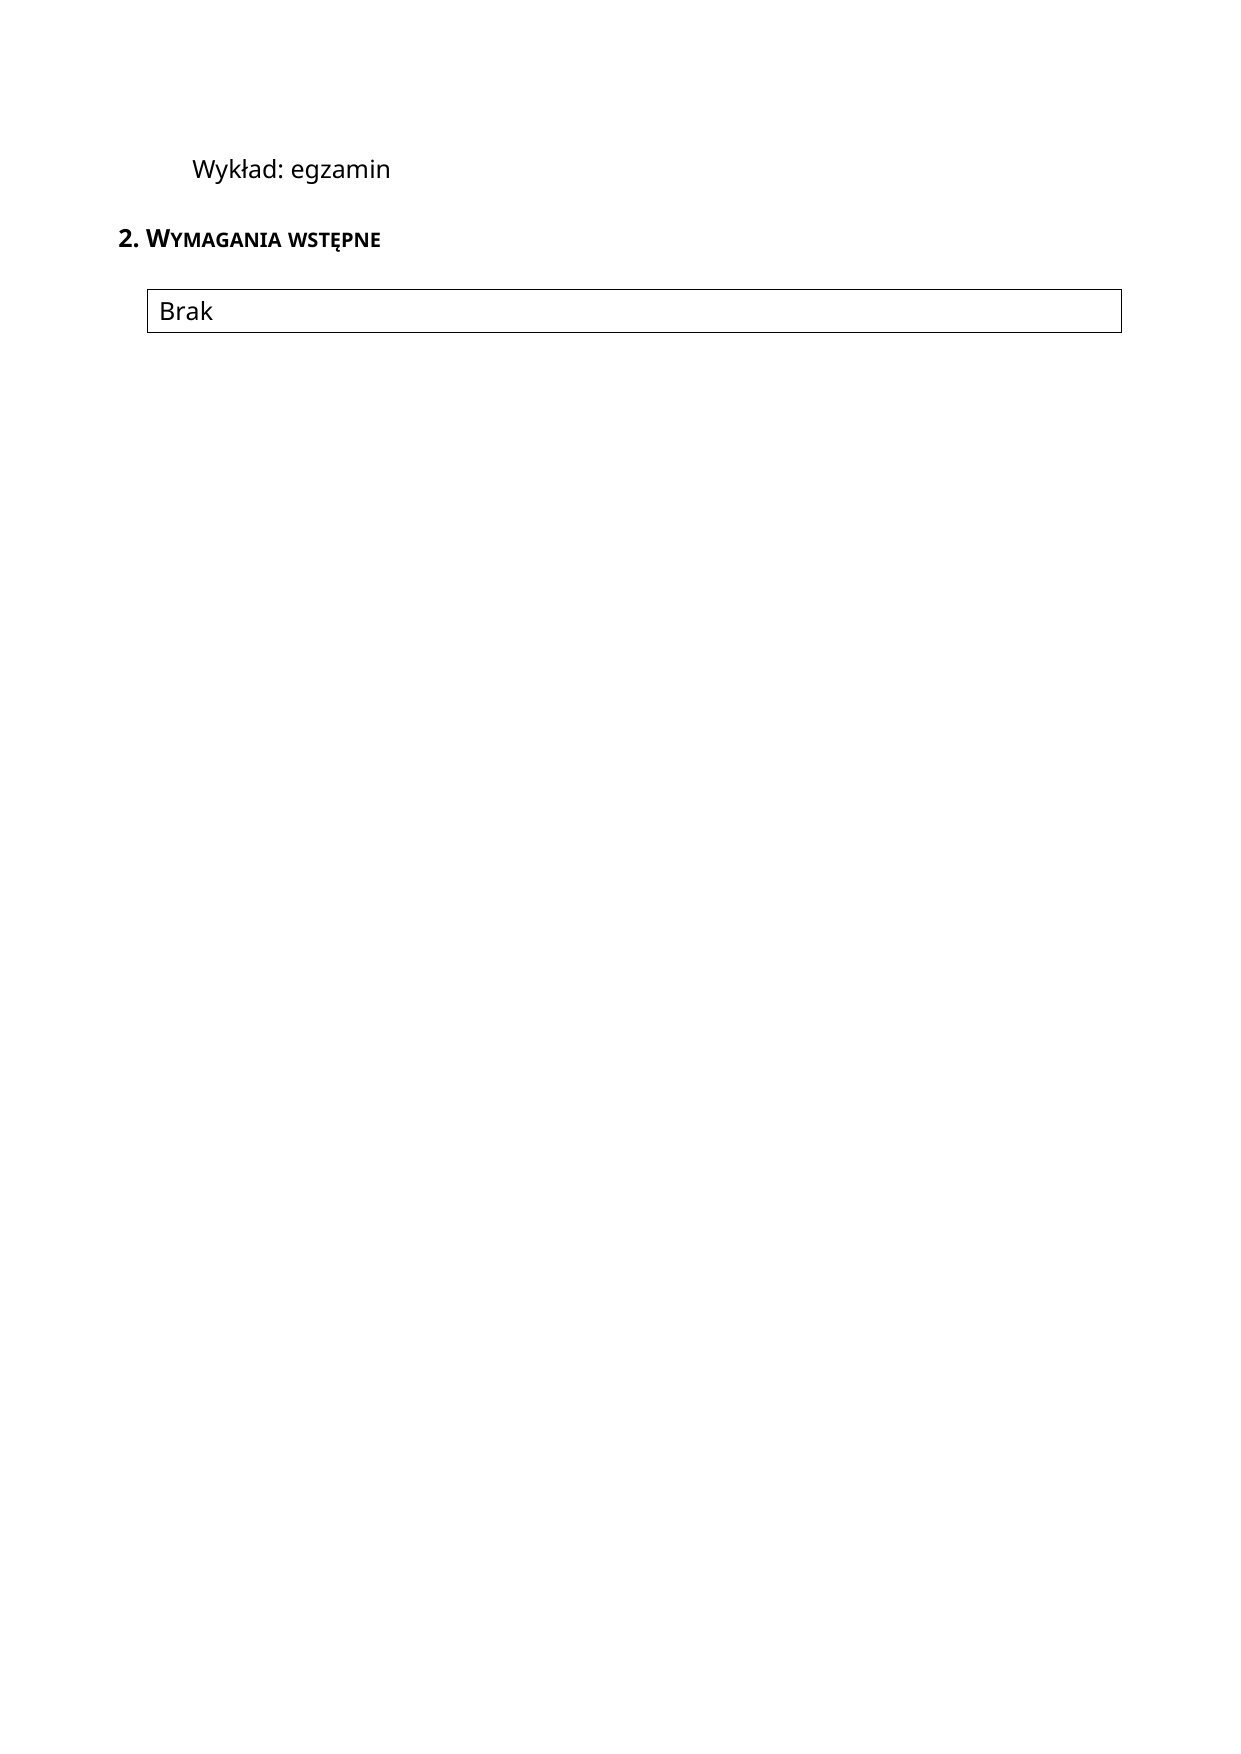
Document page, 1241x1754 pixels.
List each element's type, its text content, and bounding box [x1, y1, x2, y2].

text Wykład: egzamin [192, 152, 1122, 186]
text 2. Wymagania wstępne [118, 220, 1122, 254]
table_header Brak [148, 290, 1121, 332]
